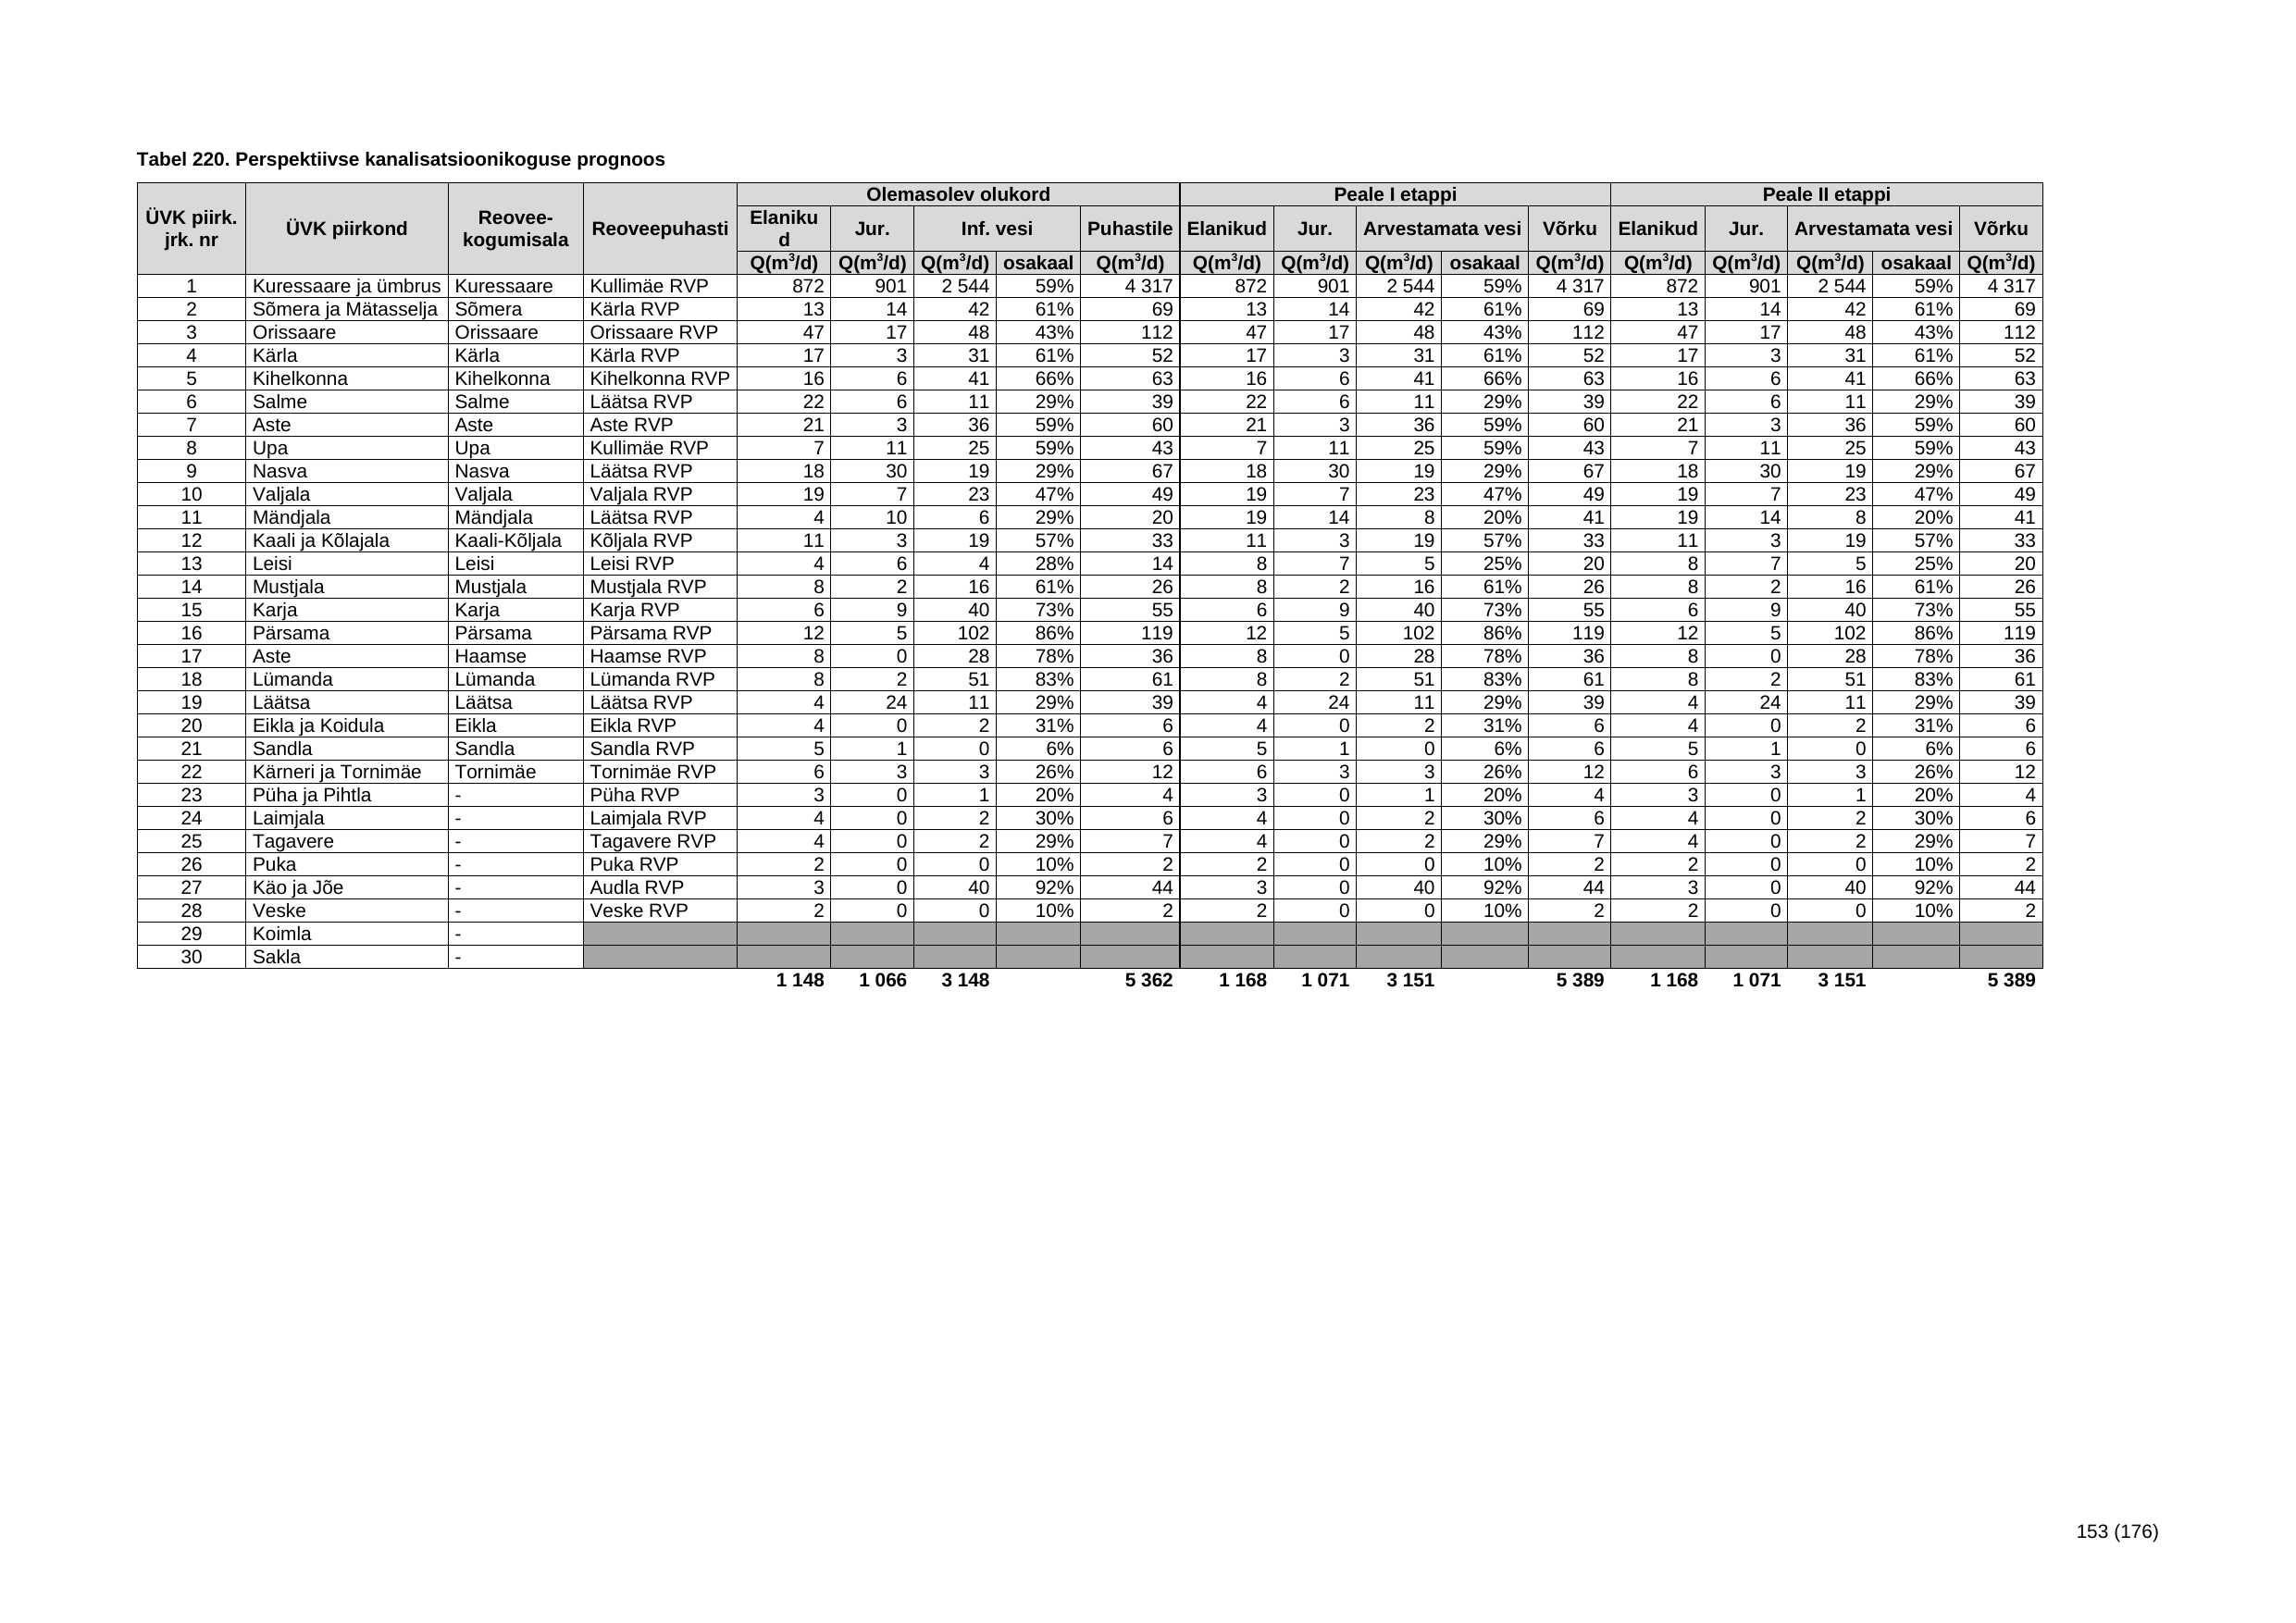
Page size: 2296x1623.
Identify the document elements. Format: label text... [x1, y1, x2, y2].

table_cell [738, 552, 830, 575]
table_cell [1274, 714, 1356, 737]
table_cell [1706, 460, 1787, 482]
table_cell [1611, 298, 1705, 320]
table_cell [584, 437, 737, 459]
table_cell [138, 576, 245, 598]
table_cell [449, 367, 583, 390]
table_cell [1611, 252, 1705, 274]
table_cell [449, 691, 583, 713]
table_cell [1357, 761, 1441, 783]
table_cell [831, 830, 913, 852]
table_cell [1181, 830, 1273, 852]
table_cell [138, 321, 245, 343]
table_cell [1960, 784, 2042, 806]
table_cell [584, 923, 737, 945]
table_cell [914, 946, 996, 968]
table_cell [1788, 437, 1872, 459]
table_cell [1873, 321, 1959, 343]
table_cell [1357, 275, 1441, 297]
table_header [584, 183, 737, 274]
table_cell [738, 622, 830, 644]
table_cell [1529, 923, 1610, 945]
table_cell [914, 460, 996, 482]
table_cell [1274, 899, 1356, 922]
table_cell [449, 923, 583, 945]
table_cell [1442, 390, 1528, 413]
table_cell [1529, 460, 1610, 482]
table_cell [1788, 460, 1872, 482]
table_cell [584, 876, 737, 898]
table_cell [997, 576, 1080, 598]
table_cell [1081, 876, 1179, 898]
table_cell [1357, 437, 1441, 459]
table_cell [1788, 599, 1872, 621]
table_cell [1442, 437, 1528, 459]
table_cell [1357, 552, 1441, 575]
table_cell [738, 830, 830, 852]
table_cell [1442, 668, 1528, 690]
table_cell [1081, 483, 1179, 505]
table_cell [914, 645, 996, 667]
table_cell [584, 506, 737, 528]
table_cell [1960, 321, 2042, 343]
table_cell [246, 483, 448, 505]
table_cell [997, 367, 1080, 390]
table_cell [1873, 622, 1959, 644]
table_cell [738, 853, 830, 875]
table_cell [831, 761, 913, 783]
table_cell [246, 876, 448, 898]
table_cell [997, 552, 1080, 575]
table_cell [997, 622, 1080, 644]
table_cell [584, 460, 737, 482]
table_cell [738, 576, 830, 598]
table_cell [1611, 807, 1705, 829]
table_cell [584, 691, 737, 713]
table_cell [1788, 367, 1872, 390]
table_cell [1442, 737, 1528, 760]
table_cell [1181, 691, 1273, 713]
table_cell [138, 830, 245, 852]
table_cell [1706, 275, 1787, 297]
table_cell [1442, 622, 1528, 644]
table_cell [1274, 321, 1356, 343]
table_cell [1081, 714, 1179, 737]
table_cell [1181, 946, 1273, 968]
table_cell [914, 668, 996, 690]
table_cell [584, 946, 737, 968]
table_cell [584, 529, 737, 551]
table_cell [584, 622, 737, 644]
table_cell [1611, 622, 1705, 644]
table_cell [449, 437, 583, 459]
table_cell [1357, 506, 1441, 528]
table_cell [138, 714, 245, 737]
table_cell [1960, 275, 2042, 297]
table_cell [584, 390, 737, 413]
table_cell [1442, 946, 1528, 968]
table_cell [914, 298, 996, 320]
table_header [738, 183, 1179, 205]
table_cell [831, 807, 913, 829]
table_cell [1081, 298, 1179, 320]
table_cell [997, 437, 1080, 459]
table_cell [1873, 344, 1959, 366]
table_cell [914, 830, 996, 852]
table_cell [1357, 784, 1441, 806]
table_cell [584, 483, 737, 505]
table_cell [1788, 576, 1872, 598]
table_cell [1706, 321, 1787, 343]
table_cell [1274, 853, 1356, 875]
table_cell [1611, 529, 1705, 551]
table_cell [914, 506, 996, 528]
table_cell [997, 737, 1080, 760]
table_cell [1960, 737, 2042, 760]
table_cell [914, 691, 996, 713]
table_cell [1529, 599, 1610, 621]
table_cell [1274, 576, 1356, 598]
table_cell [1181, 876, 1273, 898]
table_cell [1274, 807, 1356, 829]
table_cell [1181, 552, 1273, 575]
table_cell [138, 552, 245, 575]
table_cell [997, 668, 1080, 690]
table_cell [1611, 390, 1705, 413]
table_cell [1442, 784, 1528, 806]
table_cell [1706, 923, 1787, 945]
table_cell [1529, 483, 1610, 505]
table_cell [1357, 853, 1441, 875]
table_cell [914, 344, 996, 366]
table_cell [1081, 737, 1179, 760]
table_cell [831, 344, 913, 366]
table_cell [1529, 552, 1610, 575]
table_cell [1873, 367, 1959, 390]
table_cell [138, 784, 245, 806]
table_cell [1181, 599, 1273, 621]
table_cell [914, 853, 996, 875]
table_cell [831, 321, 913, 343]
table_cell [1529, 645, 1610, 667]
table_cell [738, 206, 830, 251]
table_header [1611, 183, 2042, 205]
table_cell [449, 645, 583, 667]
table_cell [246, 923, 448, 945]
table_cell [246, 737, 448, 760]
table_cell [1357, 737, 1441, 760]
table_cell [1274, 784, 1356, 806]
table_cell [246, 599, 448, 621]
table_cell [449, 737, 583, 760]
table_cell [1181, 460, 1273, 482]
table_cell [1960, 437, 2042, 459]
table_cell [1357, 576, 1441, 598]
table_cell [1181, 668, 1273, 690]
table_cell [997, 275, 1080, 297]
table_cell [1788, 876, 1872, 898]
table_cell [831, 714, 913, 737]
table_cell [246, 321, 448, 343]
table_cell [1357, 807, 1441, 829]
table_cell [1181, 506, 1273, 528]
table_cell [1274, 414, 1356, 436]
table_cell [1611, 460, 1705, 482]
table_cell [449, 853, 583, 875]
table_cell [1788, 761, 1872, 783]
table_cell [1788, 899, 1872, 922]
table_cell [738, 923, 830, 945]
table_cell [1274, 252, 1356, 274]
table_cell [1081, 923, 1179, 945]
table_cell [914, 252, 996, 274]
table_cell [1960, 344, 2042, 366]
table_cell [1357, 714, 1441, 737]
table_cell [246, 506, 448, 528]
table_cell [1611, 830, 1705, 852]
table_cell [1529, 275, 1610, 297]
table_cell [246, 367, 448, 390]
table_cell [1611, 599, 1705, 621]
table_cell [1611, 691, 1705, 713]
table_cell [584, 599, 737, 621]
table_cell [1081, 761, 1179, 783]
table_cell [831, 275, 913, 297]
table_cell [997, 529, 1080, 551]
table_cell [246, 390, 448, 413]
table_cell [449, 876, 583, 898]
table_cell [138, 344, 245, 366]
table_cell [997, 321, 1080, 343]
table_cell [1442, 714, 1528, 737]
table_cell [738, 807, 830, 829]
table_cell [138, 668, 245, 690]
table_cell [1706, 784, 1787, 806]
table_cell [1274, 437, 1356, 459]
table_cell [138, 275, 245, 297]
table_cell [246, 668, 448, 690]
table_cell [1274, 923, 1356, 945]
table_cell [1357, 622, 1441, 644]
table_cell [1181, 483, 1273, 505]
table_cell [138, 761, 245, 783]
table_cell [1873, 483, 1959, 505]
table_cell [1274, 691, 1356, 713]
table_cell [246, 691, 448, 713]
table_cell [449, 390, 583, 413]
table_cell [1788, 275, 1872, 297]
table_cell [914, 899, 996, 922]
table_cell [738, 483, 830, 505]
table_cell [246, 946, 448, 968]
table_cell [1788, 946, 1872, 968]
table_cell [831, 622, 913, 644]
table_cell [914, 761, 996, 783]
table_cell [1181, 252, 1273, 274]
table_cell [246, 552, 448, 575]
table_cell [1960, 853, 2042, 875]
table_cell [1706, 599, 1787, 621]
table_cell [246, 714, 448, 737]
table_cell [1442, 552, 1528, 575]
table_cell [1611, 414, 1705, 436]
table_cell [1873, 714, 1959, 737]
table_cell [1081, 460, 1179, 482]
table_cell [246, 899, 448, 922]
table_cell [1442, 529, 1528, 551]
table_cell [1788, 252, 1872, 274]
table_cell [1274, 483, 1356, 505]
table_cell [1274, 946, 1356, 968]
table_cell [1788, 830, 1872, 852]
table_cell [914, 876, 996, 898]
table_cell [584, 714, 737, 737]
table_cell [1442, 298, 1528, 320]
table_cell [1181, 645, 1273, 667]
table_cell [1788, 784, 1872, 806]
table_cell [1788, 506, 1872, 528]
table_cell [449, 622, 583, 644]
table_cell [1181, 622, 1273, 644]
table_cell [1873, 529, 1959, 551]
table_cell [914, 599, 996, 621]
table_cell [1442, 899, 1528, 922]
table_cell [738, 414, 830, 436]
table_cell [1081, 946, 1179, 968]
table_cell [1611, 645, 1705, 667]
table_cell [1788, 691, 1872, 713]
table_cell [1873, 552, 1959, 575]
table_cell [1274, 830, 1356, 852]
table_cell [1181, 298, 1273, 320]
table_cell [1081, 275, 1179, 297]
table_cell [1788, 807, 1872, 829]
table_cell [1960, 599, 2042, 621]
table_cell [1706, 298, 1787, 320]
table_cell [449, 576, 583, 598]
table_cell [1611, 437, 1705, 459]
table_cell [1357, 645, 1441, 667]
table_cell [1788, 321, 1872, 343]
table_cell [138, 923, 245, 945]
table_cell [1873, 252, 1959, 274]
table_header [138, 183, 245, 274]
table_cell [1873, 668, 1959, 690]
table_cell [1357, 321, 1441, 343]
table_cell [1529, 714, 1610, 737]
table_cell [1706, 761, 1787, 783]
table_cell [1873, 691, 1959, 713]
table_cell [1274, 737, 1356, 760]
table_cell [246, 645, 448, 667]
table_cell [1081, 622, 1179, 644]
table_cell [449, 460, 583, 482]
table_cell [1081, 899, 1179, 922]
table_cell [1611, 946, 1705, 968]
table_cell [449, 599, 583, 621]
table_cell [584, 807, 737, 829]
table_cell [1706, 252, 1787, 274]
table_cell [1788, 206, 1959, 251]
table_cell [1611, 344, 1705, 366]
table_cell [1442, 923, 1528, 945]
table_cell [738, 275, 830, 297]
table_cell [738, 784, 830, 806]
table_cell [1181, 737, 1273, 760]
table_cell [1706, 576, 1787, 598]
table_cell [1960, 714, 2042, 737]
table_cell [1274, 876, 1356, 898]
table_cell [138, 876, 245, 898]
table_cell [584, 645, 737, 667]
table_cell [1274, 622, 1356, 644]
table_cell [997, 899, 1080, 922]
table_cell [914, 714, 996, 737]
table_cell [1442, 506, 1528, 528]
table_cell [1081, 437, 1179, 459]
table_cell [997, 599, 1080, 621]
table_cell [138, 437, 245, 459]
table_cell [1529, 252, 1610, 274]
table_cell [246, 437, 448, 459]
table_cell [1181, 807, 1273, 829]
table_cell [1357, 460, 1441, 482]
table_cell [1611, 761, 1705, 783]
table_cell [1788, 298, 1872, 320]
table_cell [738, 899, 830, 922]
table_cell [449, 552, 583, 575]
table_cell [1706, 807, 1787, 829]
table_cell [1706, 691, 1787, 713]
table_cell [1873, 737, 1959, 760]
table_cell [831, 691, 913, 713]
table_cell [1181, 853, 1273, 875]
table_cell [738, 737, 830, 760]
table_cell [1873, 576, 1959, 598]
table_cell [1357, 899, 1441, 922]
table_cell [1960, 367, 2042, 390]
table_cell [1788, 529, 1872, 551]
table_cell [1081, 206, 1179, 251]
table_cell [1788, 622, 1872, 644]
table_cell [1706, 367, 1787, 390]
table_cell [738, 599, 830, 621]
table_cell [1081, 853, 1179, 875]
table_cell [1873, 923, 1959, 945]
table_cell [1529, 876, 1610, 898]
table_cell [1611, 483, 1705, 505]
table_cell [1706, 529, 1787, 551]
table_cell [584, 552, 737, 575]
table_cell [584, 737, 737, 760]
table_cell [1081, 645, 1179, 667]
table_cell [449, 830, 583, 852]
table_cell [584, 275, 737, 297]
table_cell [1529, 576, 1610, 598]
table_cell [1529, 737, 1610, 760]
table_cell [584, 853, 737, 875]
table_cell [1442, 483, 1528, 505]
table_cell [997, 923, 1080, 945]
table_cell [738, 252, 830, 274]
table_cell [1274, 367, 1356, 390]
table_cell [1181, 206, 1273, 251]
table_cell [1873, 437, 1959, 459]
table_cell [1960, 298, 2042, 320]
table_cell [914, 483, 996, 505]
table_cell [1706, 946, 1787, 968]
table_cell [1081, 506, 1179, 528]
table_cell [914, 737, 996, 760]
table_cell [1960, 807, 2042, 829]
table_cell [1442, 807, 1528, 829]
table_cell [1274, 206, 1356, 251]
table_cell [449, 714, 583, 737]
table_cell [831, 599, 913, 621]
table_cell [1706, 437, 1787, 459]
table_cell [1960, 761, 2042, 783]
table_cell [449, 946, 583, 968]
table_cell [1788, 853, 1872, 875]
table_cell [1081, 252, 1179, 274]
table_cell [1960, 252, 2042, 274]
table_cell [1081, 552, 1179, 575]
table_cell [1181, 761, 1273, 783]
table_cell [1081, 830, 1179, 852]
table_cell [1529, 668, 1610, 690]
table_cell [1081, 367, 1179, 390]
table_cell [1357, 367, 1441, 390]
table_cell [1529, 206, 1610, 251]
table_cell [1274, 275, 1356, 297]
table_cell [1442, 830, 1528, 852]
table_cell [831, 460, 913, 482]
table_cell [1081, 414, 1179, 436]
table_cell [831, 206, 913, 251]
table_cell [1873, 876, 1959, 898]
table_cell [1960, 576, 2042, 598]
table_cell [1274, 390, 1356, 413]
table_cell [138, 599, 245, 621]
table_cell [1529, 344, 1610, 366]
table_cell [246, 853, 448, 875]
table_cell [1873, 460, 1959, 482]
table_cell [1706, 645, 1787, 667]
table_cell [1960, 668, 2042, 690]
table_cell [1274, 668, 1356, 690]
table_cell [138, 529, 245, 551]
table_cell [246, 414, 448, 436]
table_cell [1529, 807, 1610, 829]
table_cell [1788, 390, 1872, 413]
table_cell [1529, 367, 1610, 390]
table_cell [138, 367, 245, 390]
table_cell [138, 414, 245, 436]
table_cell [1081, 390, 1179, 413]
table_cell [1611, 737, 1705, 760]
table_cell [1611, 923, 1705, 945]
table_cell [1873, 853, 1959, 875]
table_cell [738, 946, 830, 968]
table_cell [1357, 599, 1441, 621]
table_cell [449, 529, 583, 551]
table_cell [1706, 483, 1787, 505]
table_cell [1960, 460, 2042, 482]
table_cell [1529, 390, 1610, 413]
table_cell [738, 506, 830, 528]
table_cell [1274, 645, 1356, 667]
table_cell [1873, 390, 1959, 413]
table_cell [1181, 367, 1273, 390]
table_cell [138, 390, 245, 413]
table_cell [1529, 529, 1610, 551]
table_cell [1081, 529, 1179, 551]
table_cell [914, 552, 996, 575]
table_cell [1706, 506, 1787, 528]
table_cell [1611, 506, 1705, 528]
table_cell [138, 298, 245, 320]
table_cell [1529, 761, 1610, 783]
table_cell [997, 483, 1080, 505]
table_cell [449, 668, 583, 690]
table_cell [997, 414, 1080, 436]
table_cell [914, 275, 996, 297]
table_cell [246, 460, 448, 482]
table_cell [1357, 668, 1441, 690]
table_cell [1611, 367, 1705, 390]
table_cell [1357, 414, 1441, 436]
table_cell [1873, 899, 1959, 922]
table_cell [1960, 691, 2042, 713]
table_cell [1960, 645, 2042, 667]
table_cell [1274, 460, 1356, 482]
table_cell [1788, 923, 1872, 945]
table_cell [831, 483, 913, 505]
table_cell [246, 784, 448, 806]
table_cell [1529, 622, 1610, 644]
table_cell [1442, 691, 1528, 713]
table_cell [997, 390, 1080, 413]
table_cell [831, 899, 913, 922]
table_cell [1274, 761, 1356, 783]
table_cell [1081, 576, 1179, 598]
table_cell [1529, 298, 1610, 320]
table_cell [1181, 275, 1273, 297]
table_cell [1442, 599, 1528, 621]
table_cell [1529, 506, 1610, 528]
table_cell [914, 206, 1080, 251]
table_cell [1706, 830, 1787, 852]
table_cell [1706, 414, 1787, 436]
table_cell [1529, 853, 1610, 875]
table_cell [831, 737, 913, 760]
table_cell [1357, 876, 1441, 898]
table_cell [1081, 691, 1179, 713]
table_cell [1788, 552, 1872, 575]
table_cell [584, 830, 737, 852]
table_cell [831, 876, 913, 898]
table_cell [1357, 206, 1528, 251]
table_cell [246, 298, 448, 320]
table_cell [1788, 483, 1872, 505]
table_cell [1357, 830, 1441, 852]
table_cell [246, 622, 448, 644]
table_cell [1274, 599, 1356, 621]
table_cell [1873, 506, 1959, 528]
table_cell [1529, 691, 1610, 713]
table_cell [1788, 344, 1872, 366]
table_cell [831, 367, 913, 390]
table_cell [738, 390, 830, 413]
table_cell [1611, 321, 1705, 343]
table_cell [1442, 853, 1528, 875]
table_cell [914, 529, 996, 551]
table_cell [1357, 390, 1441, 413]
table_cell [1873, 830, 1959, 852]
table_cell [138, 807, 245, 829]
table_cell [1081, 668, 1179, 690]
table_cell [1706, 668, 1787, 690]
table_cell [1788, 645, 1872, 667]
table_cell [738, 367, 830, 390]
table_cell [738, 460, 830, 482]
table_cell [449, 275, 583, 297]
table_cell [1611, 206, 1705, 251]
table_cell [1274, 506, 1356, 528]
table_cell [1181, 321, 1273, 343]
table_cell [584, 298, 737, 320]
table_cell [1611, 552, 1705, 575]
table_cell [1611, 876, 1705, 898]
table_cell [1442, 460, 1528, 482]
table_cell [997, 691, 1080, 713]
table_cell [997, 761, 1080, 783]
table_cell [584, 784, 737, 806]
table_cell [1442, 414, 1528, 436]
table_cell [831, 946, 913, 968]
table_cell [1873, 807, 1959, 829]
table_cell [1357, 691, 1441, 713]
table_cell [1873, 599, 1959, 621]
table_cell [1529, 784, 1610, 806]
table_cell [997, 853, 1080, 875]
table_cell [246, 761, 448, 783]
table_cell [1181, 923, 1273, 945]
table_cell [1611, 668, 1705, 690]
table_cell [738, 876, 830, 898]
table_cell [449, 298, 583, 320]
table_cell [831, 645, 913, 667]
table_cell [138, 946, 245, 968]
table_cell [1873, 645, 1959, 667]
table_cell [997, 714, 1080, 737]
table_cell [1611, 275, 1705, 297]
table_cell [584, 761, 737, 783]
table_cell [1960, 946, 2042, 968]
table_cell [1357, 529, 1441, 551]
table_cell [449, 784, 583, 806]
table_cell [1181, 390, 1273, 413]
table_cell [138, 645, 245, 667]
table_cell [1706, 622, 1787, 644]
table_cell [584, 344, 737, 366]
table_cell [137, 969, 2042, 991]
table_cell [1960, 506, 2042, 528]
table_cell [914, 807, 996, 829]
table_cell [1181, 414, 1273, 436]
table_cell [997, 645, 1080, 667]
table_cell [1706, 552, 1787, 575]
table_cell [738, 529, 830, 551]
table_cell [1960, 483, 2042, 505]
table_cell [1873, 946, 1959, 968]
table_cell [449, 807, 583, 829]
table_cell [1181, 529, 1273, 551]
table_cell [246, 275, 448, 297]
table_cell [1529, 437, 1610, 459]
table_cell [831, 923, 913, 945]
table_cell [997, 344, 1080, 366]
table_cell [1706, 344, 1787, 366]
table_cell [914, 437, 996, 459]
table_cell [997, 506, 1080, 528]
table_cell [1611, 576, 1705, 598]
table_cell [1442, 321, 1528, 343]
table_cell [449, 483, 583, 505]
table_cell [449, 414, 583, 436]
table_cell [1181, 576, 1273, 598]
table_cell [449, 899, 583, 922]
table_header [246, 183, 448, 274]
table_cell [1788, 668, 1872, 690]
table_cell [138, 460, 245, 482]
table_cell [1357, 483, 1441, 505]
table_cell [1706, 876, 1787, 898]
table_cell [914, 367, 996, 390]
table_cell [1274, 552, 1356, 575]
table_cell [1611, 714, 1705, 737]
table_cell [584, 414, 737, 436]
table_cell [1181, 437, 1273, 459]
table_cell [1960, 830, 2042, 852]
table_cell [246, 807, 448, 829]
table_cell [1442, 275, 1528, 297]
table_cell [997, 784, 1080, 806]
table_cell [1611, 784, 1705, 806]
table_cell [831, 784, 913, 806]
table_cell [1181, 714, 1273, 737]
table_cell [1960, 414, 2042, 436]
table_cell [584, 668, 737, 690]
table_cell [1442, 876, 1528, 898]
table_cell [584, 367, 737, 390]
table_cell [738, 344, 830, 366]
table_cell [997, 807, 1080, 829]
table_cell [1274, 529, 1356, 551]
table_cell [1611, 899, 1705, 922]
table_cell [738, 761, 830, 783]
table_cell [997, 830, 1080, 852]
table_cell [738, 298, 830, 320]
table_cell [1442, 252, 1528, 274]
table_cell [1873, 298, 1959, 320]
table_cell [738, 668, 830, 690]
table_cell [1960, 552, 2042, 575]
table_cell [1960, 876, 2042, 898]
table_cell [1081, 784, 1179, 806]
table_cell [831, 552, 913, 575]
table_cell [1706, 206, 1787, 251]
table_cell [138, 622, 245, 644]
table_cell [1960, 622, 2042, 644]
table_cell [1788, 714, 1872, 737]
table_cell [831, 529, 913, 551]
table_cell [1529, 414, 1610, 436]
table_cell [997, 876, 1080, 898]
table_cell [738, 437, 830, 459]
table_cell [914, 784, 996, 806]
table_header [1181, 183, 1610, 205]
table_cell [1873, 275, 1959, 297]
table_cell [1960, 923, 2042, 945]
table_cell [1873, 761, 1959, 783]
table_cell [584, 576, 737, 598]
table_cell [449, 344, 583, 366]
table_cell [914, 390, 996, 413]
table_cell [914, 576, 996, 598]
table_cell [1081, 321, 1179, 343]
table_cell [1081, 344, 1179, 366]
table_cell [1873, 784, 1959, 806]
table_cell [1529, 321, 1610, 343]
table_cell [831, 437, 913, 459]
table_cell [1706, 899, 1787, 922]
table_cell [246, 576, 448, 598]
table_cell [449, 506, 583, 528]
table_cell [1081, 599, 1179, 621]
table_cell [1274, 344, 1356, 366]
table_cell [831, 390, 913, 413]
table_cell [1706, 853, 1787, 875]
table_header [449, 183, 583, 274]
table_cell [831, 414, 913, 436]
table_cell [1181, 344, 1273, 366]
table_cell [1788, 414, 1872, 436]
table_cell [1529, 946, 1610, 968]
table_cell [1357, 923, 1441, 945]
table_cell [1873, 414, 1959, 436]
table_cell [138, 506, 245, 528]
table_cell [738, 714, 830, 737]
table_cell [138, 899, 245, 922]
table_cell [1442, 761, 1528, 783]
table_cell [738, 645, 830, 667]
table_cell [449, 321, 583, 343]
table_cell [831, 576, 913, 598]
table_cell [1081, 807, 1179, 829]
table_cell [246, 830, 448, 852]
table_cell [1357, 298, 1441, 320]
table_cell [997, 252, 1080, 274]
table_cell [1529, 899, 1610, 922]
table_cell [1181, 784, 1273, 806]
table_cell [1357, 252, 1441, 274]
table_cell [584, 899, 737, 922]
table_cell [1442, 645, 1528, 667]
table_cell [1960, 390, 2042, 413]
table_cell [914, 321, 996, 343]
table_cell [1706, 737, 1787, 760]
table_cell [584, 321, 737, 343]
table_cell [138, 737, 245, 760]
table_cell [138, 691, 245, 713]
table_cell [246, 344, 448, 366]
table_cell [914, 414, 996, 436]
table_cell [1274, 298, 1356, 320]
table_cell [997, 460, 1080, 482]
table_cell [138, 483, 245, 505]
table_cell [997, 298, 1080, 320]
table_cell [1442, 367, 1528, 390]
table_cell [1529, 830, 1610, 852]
text Tabel 220. Perspektiivse kanalisatsioonikoguse prognoos [137, 148, 2159, 170]
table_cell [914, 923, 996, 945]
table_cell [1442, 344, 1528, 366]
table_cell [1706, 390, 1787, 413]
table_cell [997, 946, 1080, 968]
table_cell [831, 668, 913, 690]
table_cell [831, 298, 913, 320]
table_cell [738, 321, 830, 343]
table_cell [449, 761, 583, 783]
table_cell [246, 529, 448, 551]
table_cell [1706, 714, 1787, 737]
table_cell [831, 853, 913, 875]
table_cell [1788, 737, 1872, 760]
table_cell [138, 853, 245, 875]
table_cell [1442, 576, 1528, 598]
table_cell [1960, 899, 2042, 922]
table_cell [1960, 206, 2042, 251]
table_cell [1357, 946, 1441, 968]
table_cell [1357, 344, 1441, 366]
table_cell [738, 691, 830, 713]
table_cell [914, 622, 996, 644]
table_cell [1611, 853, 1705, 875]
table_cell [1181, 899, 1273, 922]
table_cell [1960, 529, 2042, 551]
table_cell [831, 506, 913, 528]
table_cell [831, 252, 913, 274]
